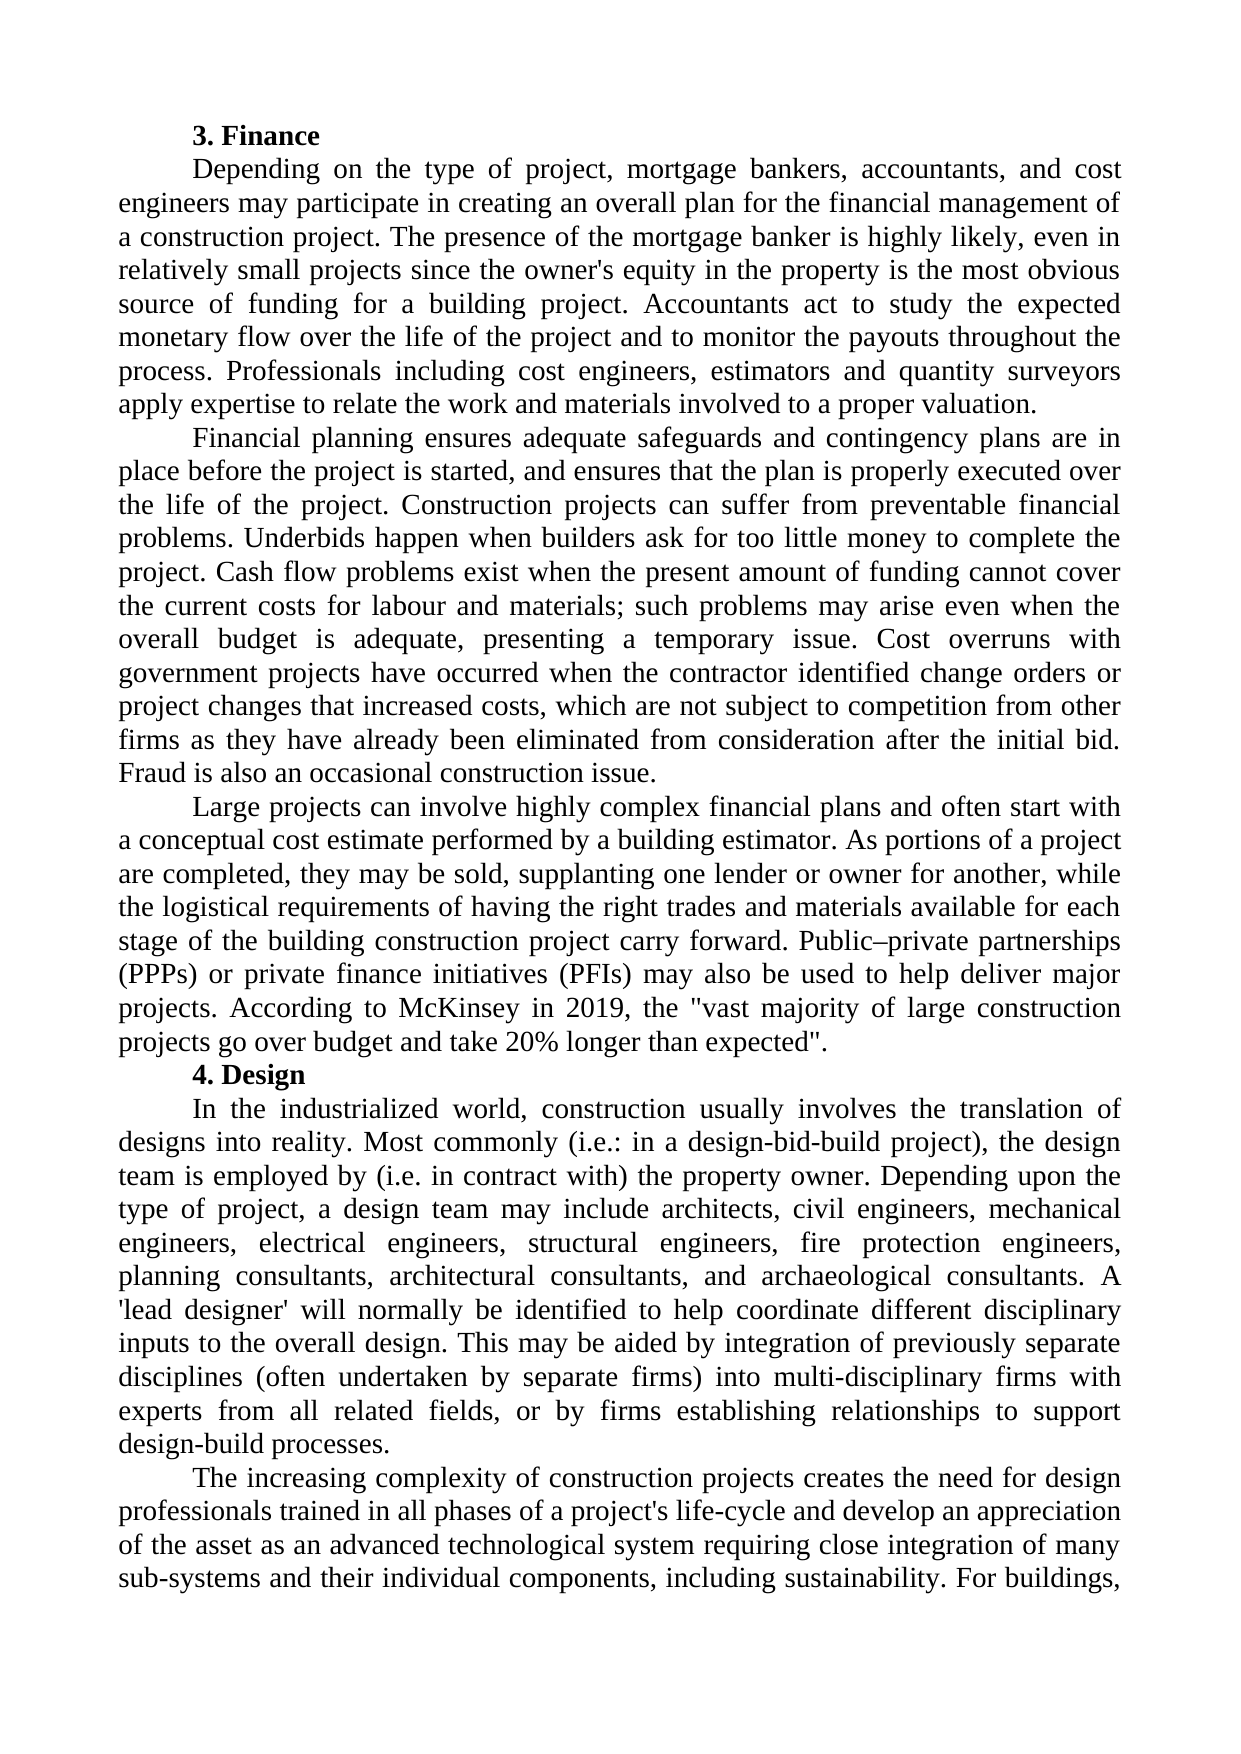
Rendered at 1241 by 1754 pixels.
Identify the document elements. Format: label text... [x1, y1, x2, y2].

text Financial planning ensures adequate safeguards and contingency plans are in place before the project is started, and ensures that the plan is properly executed over the life of the project. Construction projects can suffer from preventable financial problems. Underbids happen when builders ask for too little money to complete the project. Cash flow problems exist when the present amount of funding cannot cover the current costs for labour and materials; such problems may arise even when the overall budget is adequate, presenting a temporary issue. Cost overruns with government projects have occurred when the contractor identified change orders or project changes that increased costs, which are not subject to competition from other firms as they have already been eliminated from consideration after the initial bid. Fraud is also an occasional construction issue. [118, 420, 1122, 789]
text In the industrialized world, construction usually involves the translation of designs into reality. Most commonly (i.e.: in a design-bid-build project), the design team is employed by (i.e. in contract with) the property owner. Depending upon the type of project, a design team may include architects, civil engineers, mechanical engineers, electrical engineers, structural engineers, fire protection engineers, planning consultants, architectural consultants, and archaeological consultants. A 'lead designer' will normally be identified to help coordinate different disciplinary inputs to the overall design. This may be aided by integration of previously separate disciplines (often undertaken by separate firms) into multi-disciplinary firms with experts from all related fields, or by firms establishing relationships to support design-build processes. [118, 1091, 1122, 1460]
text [118, 1460, 1122, 1594]
text Depending on the type of project, mortgage bankers, accountants, and cost engineers may participate in creating an overall plan for the financial management of a construction project. The presence of the mortgage banker is highly likely, even in relatively small projects since the owner's equity in the property is the most obvious source of funding for a building project. Accountants act to study the expected monetary flow over the life of the project and to monitor the payouts throughout the process. Professionals including cost engineers, estimators and quantity surveyors apply expertise to relate the work and materials involved to a proper valuation. [118, 152, 1122, 420]
text 3. Finance [118, 118, 1122, 152]
text Large projects can involve highly complex financial plans and often start with a conceptual cost estimate performed by a building estimator. As portions of a project are completed, they may be sold, supplanting one lender or owner for another, while the logistical requirements of having the right trades and materials available for each stage of the building construction project carry forward. Public–private partnerships (PPPs) or private finance initiatives (PFIs) may also be used to help deliver major projects. According to McKinsey in 2019, the "vast majority of large construction projects go over budget and take 20% longer than expected". [118, 789, 1122, 1057]
text 4. Design [118, 1057, 1122, 1091]
